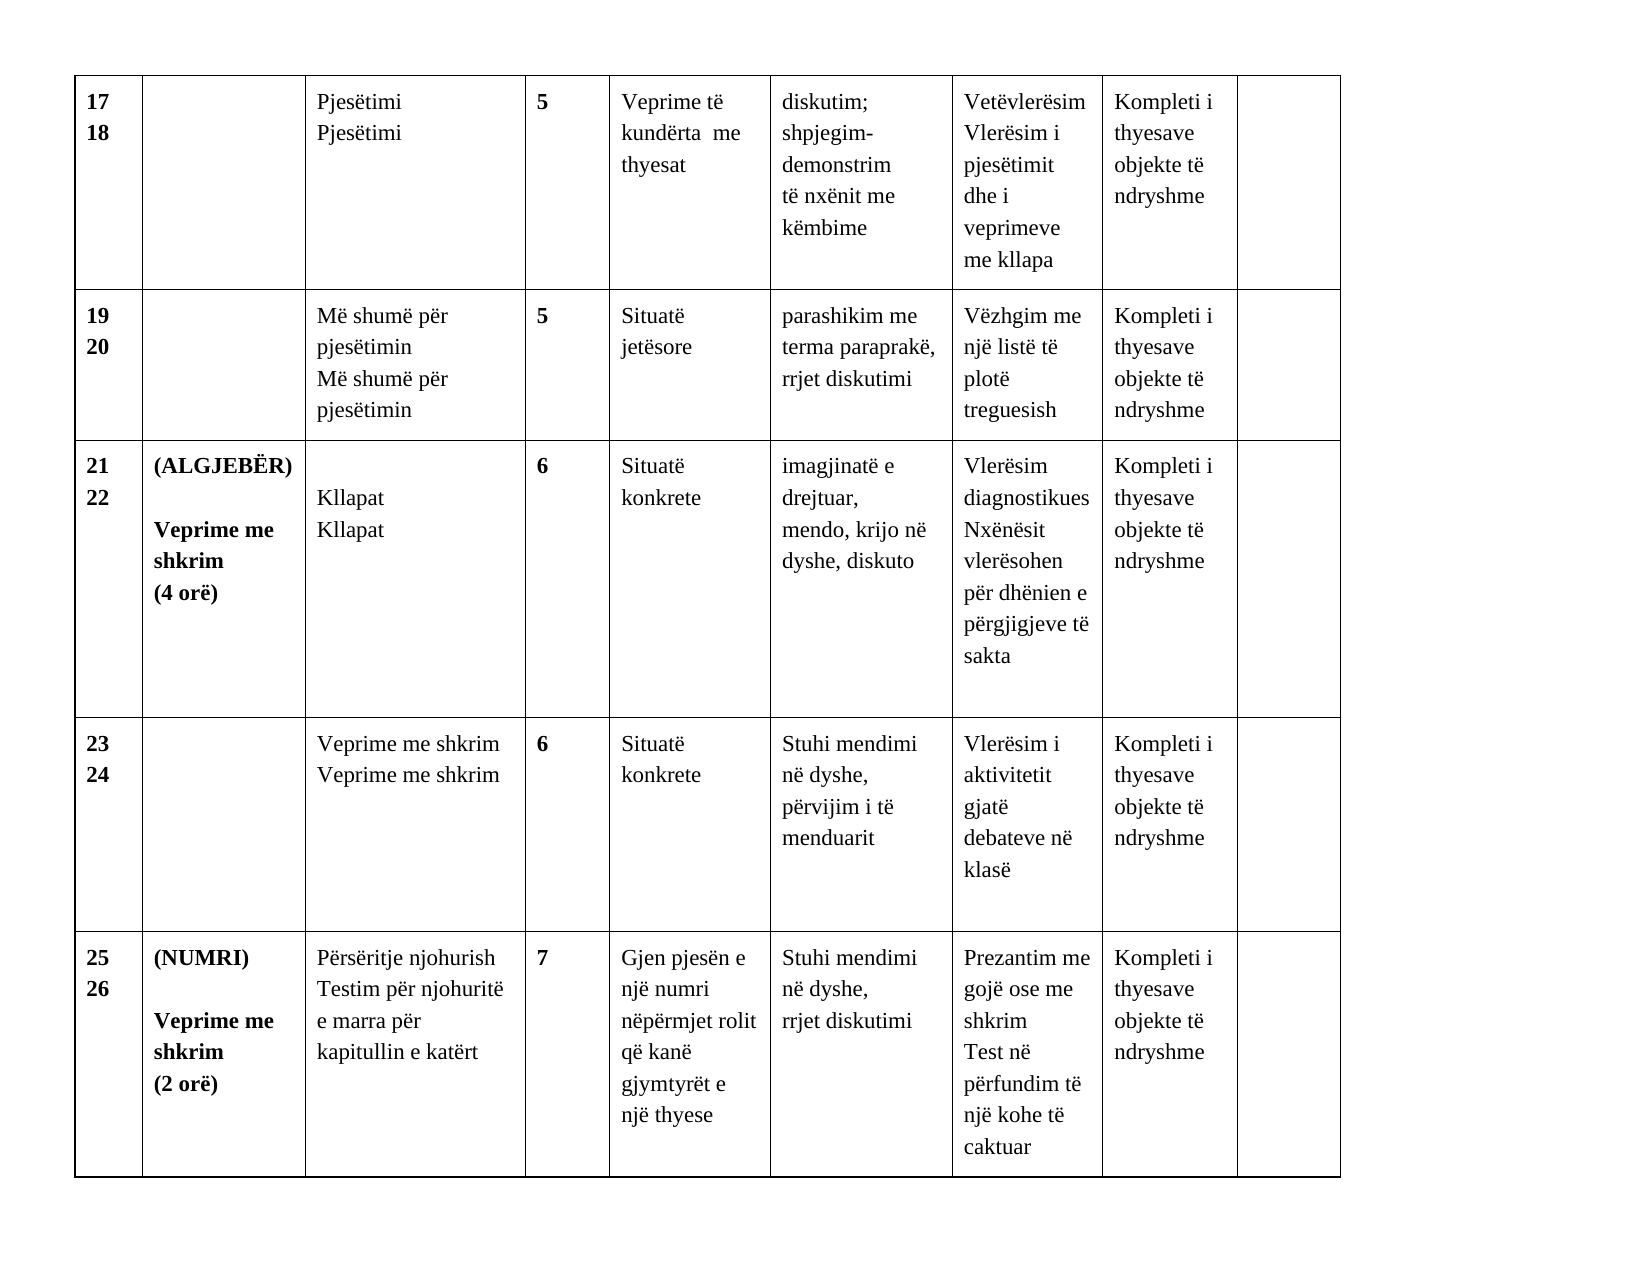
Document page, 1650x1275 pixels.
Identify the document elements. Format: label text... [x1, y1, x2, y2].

table_cell Kompleti i thyesave objekte të ndryshme [1103, 441, 1237, 717]
table_cell [143, 290, 305, 440]
table_cell Situatë konkrete [610, 441, 770, 717]
table_cell [1238, 290, 1340, 440]
table_cell Kllapat Kllapat [306, 441, 525, 717]
table_cell Kompleti i thyesave objekte të ndryshme [1103, 718, 1237, 931]
table_cell Vlerësim i aktivitetit gjatë debateve në klasë [953, 718, 1102, 931]
table_cell (ALGJEBËR) Veprime me shkrim (4 orë) [143, 441, 305, 717]
table_cell Situatë konkrete [610, 718, 770, 931]
table_cell [143, 718, 305, 931]
table_cell 25 26 [76, 932, 142, 1176]
table_cell Stuhi mendimi në dyshe, përvijim i të menduarit [771, 718, 952, 931]
table_cell 23 24 [76, 718, 142, 931]
table_cell 6 [526, 441, 609, 717]
table_cell Vlerësim diagnostikues Nxënësit vlerësohen për dhënien e përgjigjeve të sakta [953, 441, 1102, 717]
table_cell Kompleti i thyesave objekte të ndryshme [1103, 290, 1237, 440]
table_cell Gjen pjesën e një numri nëpërmjet rolit që kanë gjymtyrët e një thyese [610, 932, 770, 1176]
table_cell (NUMRI) Veprime me shkrim (2 orë) [143, 932, 305, 1176]
table_cell Vëzhgim me një listë të plotë treguesish [953, 290, 1102, 440]
table_cell [1238, 718, 1340, 931]
table_cell 5 [526, 76, 609, 289]
table_cell 5 [526, 290, 609, 440]
table_cell Vetëvlerësim Vlerësim i pjesëtimit dhe i veprimeve me kllapa [953, 76, 1102, 289]
table_cell parashikim me terma paraprakë, rrjet diskutimi [771, 290, 952, 440]
table_cell Përsëritje njohurish Testim për njohuritë e marra për kapitullin e katërt [306, 932, 525, 1176]
table_cell Veprime me shkrim Veprime me shkrim [306, 718, 525, 931]
table_cell imagjinatë e drejtuar, mendo, krijo në dyshe, diskuto [771, 441, 952, 717]
table_cell 19 20 [76, 290, 142, 440]
table_cell [143, 76, 305, 289]
table_cell Stuhi mendimi në dyshe, rrjet diskutimi [771, 932, 952, 1176]
table_cell [1238, 441, 1340, 717]
table_cell Kompleti i thyesave objekte të ndryshme [1103, 76, 1237, 289]
table_cell diskutim; shpjegim-demonstrim të nxënit me këmbime [771, 76, 952, 289]
table_cell [1238, 932, 1340, 1176]
table_cell 17 18 [76, 76, 142, 289]
table_cell 7 [526, 932, 609, 1176]
table_cell Veprime të kundërta me thyesat [610, 76, 770, 289]
table_cell Kompleti i thyesave objekte të ndryshme [1103, 932, 1237, 1176]
table_cell Pjesëtimi Pjesëtimi [306, 76, 525, 289]
table_cell 21 22 [76, 441, 142, 717]
table_cell Situatë jetësore [610, 290, 770, 440]
table_cell Prezantim me gojë ose me shkrim Test në përfundim të një kohe të caktuar [953, 932, 1102, 1176]
table_cell Më shumë për pjesëtimin Më shumë për pjesëtimin [306, 290, 525, 440]
table_cell 6 [526, 718, 609, 931]
table_cell [1238, 76, 1340, 289]
